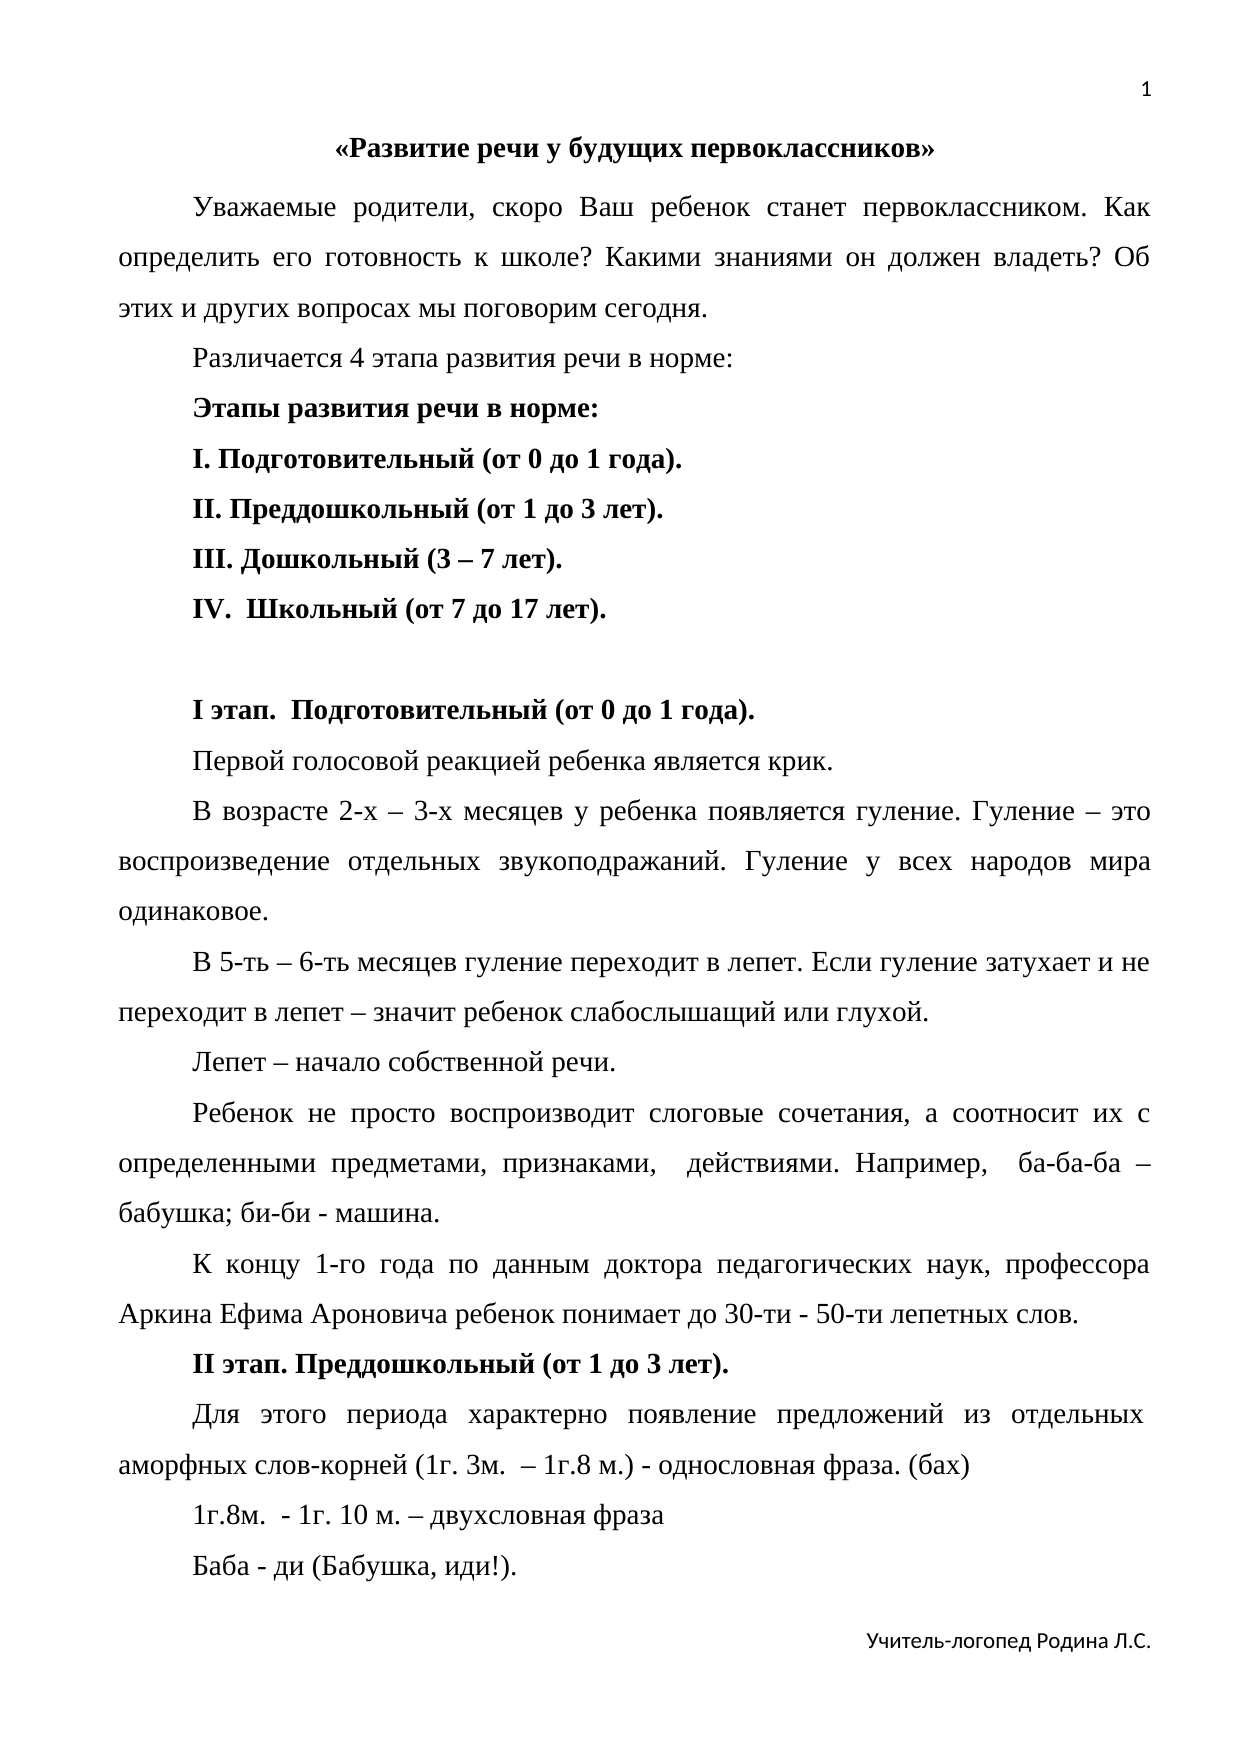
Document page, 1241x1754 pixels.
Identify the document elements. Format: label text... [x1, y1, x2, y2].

text Лепет – начало собственной речи. [118, 1044, 1152, 1078]
text I этап. Подготовительный (от 0 до 1 года). [118, 692, 1152, 726]
text I. Подготовительный (от 0 до 1 года). [118, 441, 1152, 474]
text Уважаемые родители, скоро Ваш ребенок станет первоклассником. Как определить его готовность к школе? Какими знаниями он должен владеть? Об этих и других вопросах мы поговорим сегодня. [118, 189, 1152, 323]
text 1г.8м. - 1г. 10 м. – двухсловная фраза [118, 1497, 1152, 1531]
text Баба - ди (Бабушка, иди!). [118, 1548, 1152, 1581]
text В возрасте 2-х – 3-х месяцев у ребенка появляется гуление. Гуление – это воспроизведение отдельных звукоподражаний. Гуление у всех народов мира одинаковое. [118, 793, 1152, 927]
text Этапы развития речи в норме: [118, 390, 1152, 424]
text Первой голосовой реакцией ребенка является крик. [118, 743, 1152, 776]
text Для этого периода характерно появление предложений из отдельных аморфных слов-корней (1г. 3м. – 1г.8 м.) - однословная фраза. (бах) [118, 1397, 1152, 1481]
text «Развитие речи у будущих первоклассников» [118, 130, 1152, 163]
text В 5-ть – 6-ть месяцев гуление переходит в лепет. Если гуление затухает и не переходит в лепет – значит ребенок слабослышащий или глухой. [118, 944, 1152, 1028]
text Ребенок не просто воспроизводит слоговые сочетания, а соотносит их с определенными предметами, признаками, действиями. Например, ба-ба-ба – бабушка; би-би - машина. [118, 1095, 1152, 1229]
text IV. Школьный (от 7 до 17 лет). [118, 592, 1152, 625]
text К концу 1-го года по данным доктора педагогических наук, профессора Аркина Ефима Ароновича ребенок понимает до 30-ти - 50-ти лепетных слов. [118, 1246, 1152, 1329]
text III. Дошкольный (3 – 7 лет). [118, 541, 1152, 575]
text Различается 4 этапа развития речи в норме: [118, 340, 1152, 374]
text II этап. Преддошкольный (от 1 до 3 лет). [118, 1346, 1152, 1380]
text II. Преддошкольный (от 1 до 3 лет). [118, 491, 1152, 524]
